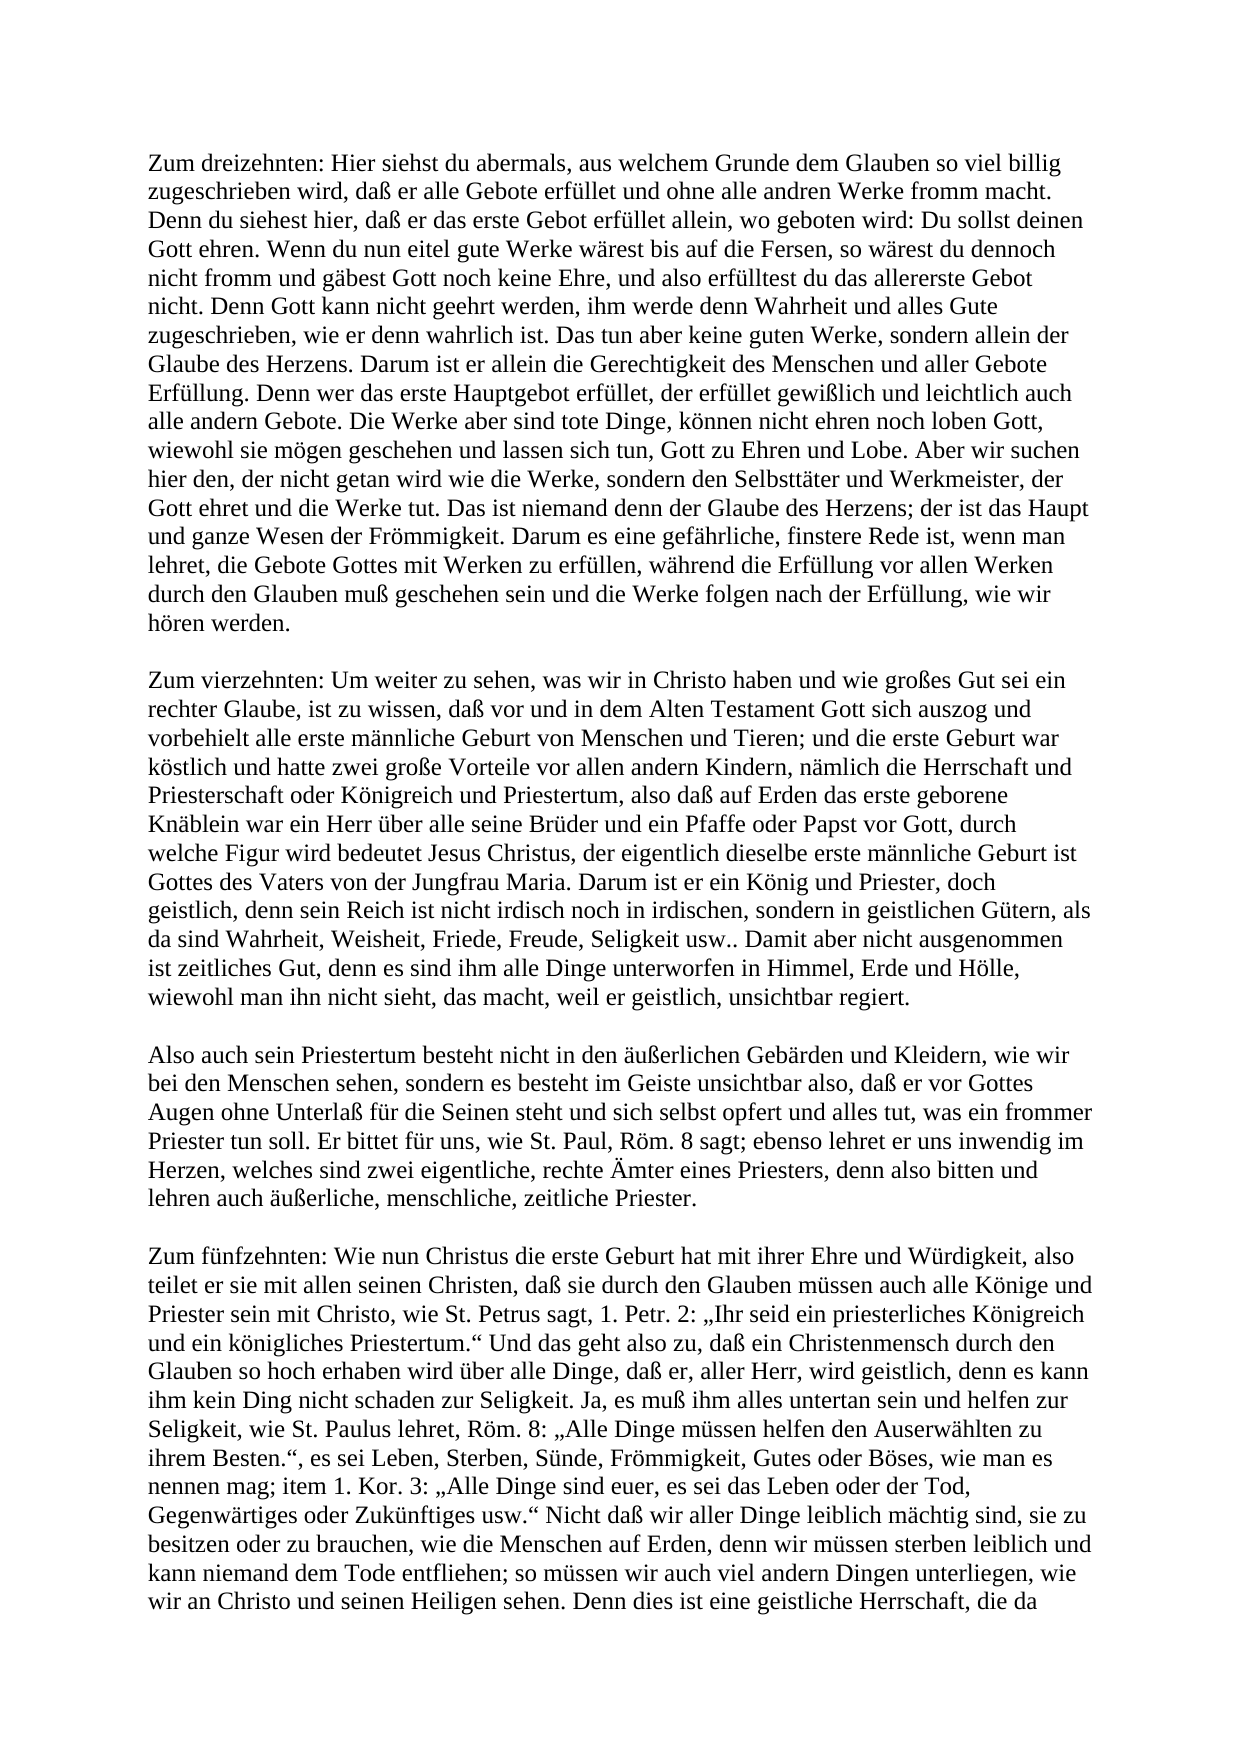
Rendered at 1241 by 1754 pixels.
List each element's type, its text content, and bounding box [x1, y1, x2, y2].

text Also auch sein Priestertum besteht nicht in den äußerlichen Gebärden und Kleidern, wie wir bei den Menschen sehen, sondern es besteht im Geiste unsichtbar also, daß er vor Gottes Augen ohne Unterlaß für die Seinen steht und sich selbst opfert und alles tut, was ein frommer Priester tun soll. Er bittet für uns, wie St. Paul, Röm. 8 sagt; ebenso lehret er uns inwendig im Herzen, welches sind zwei eigentliche, rechte Ämter eines Priesters, denn also bitten und lehren auch äußerliche, menschliche, zeitliche Priester. [148, 1040, 1093, 1212]
text Zum vierzehnten: Um weiter zu sehen, was wir in Christo haben und wie großes Gut sei ein rechter Glaube, ist zu wissen, daß vor und in dem Alten Testament Gott sich auszog und vorbehielt alle erste männliche Geburt von Menschen und Tieren; und die erste Geburt war köstlich und hatte zwei große Vorteile vor allen andern Kindern, nämlich die Herrschaft und Priesterschaft oder Königreich und Priestertum, also daß auf Erden das erste geborene Knäblein war ein Herr über alle seine Brüder und ein Pfaffe oder Papst vor Gott, durch welche Figur wird bedeutet Jesus Christus, der eigentlich dieselbe erste männliche Geburt ist Gottes des Vaters von der Jungfrau Maria. Darum ist er ein König und Priester, doch geistlich, denn sein Reich ist nicht irdisch noch in irdischen, sondern in geistlichen Gütern, als da sind Wahrheit, Weisheit, Friede, Freude, Seligkeit usw.. Damit aber nicht ausgenommen ist zeitliches Gut, denn es sind ihm alle Dinge unterworfen in Himmel, Erde und Hölle, wiewohl man ihn nicht sieht, das macht, weil er geistlich, unsichtbar regiert. [148, 666, 1093, 1011]
text Zum dreizehnten: Hier siehst du abermals, aus welchem Grunde dem Glauben so viel billig zugeschrieben wird, daß er alle Gebote erfüllet und ohne alle andren Werke fromm macht. Denn du siehest hier, daß er das erste Gebot erfüllet allein, wo geboten wird: Du sollst deinen Gott ehren. Wenn du nun eitel gute Werke wärest bis auf die Fersen, so wärest du dennoch nicht fromm und gäbest Gott noch keine Ehre, und also erfülltest du das allererste Gebot nicht. Denn Gott kann nicht geehrt werden, ihm werde denn Wahrheit und alles Gute zugeschrieben, wie er denn wahrlich ist. Das tun aber keine guten Werke, sondern allein der Glaube des Herzens. Darum ist er allein die Gerechtigkeit des Menschen und aller Gebote Erfüllung. Denn wer das erste Hauptgebot erfüllet, der erfüllet gewißlich und leichtlich auch alle andern Gebote. Die Werke aber sind tote Dinge, können nicht ehren noch loben Gott, wiewohl sie mögen geschehen und lassen sich tun, Gott zu Ehren und Lobe. Aber wir suchen hier den, der nicht getan wird wie die Werke, sondern den Selbsttäter und Werkmeister, der Gott ehret und die Werke tut. Das ist niemand denn der Glaube des Herzens; der ist das Haupt und ganze Wesen der Frömmigkeit. Darum es eine gefährliche, finstere Rede ist, wenn man lehret, die Gebote Gottes mit Werken zu erfüllen, während die Erfüllung vor allen Werken durch den Glauben muß geschehen sein und die Werke folgen nach der Erfüllung, wie wir hören werden. [148, 148, 1093, 636]
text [148, 1241, 1093, 1615]
